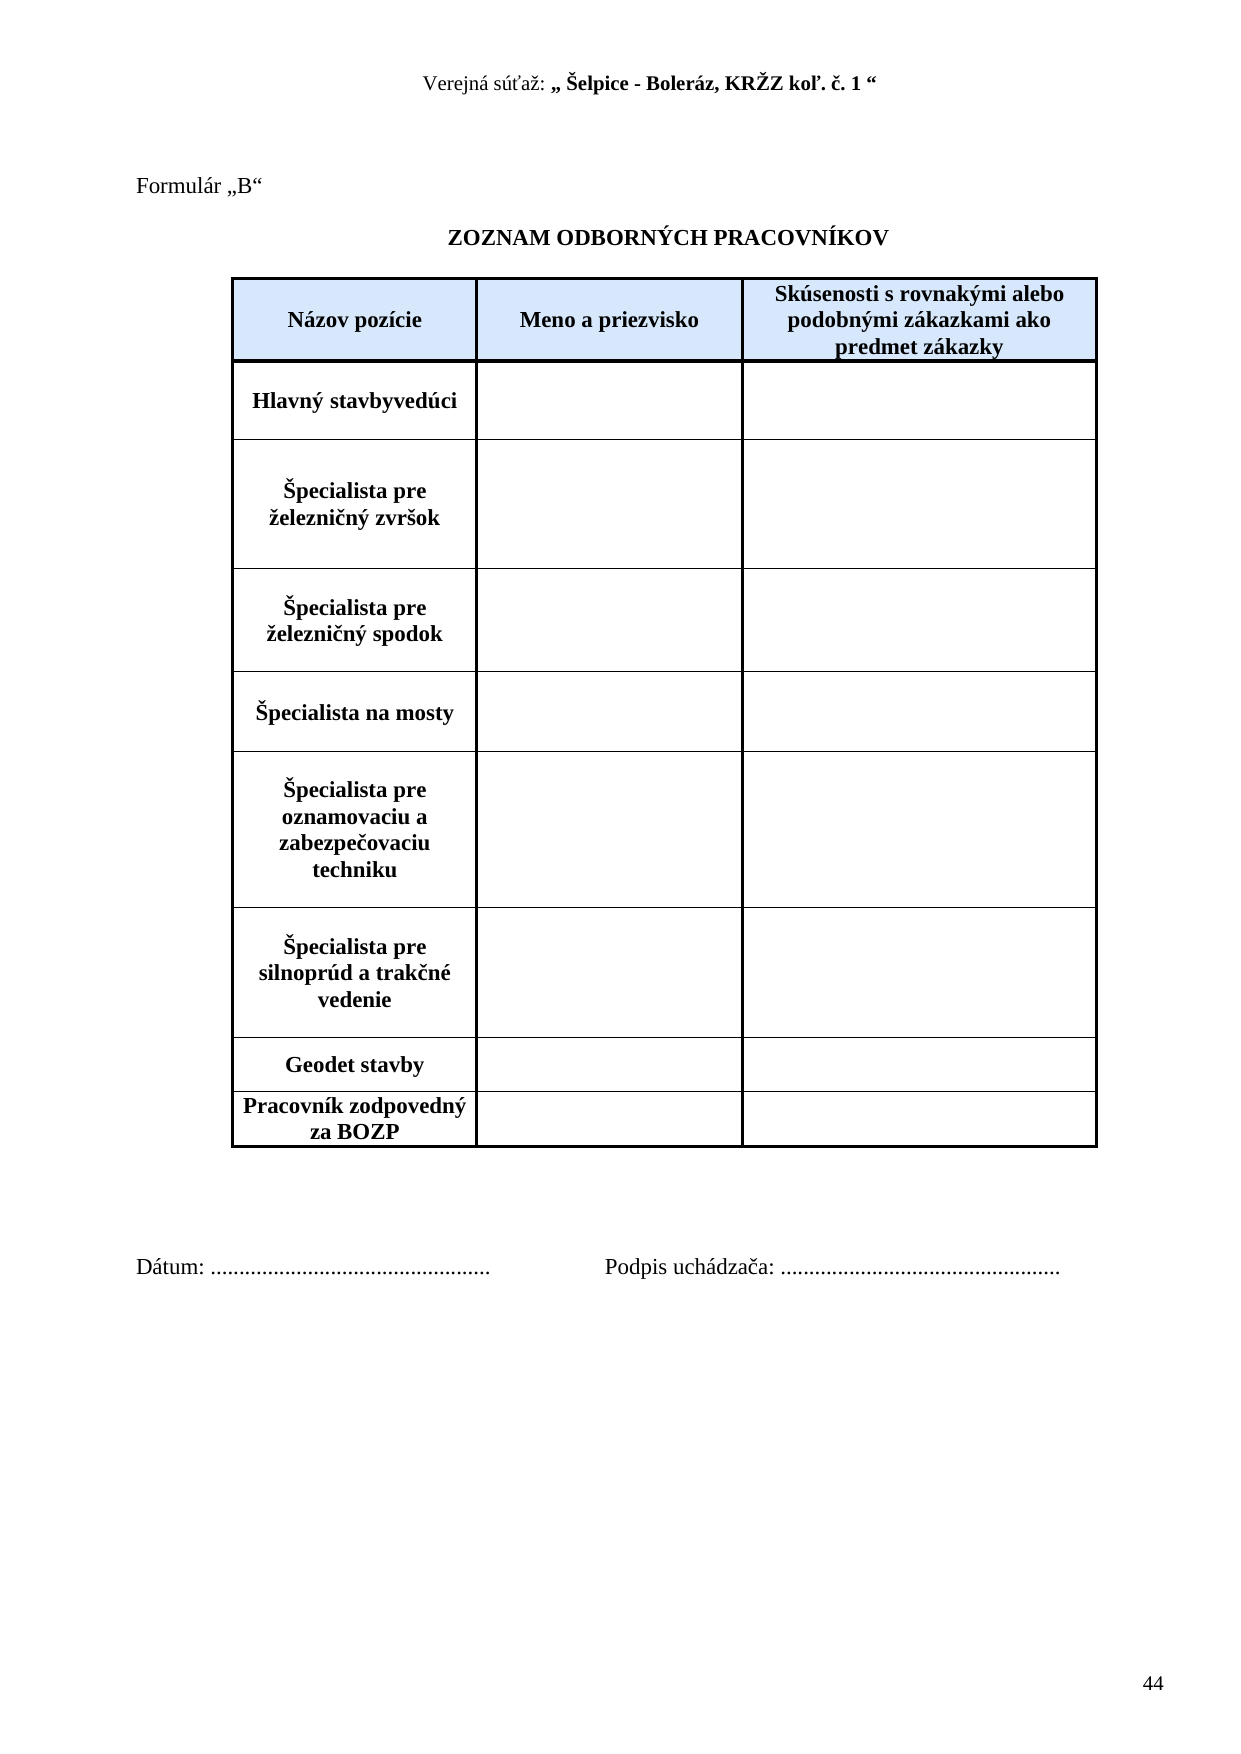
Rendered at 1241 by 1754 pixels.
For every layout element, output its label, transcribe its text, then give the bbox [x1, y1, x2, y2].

table_cell Špecialista pre železničný zvršok [234, 440, 475, 567]
text Formulár „B“ [136, 172, 1163, 198]
table_cell [744, 672, 1095, 751]
table_cell [478, 908, 741, 1037]
table_cell Pracovník zodpovedný za BOZP [234, 1092, 475, 1144]
table_cell [478, 363, 741, 439]
table_cell Špecialista na mosty [234, 672, 475, 751]
table_header Meno a priezvisko [478, 280, 741, 359]
table_cell [478, 752, 741, 907]
table_cell [744, 752, 1095, 907]
table_cell [478, 569, 741, 671]
table_cell [744, 1038, 1095, 1091]
table_cell [744, 363, 1095, 439]
table_cell Hlavný stavbyvedúci [234, 363, 475, 439]
text Zoznam ODBORNÝCH Pracovníkov [173, 224, 1163, 251]
table_cell [744, 908, 1095, 1037]
table_cell [478, 1038, 741, 1091]
table_cell Špecialista pre oznamovaciu a zabezpečovaciu techniku [234, 752, 475, 907]
table_cell [744, 440, 1095, 567]
table_header Názov pozície [234, 280, 475, 359]
table_cell [744, 1092, 1095, 1144]
table_cell [478, 672, 741, 751]
table_header Skúsenosti s rovnakými alebo podobnými zákazkami ako predmet zákazky [744, 280, 1095, 359]
table_cell [478, 440, 741, 567]
table_cell Geodet stavby [234, 1038, 475, 1091]
table_cell [478, 1092, 741, 1144]
table_cell Špecialista pre silnoprúd a trakčné vedenie [234, 908, 475, 1037]
text Dátum: ................................................. Podpis uchádzača: ................................................. [136, 1253, 1163, 1279]
table_cell Špecialista pre železničný spodok [234, 569, 475, 671]
table_cell [744, 569, 1095, 671]
